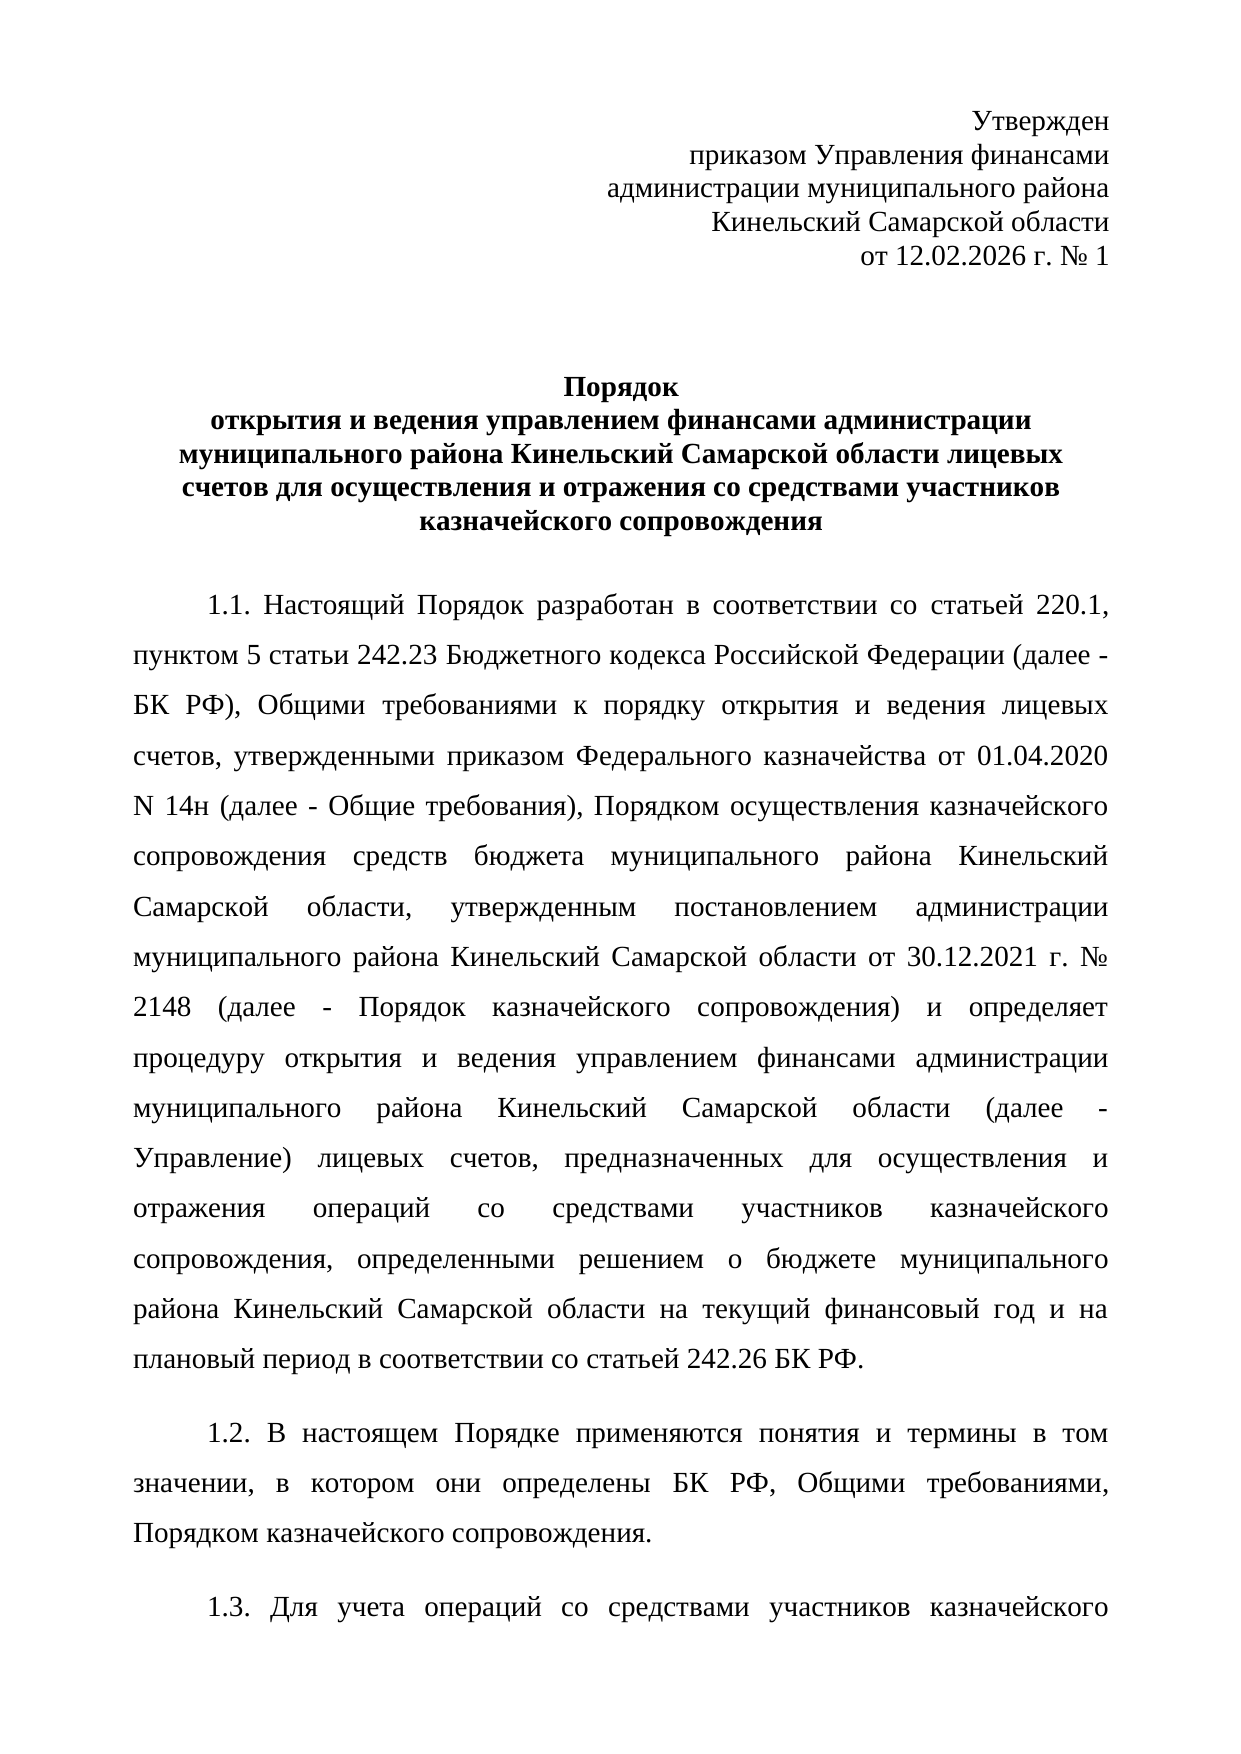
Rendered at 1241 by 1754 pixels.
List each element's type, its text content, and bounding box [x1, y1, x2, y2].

text Порядок [133, 369, 1109, 402]
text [133, 1589, 1109, 1622]
table_header Утвержден приказом Управления финансами администрации муниципального района Кинельский Самарской области от 12.02.2026 г. № 1 [487, 104, 1121, 271]
text 1.2. В настоящем Порядке применяются понятия и термины в том значении, в котором они определены БК РФ, Общими требованиями, Порядком казначейского сопровождения. [133, 1415, 1109, 1549]
text 1.1. Настоящий Порядок разработан в соответствии со статьей 220.1, пунктом 5 статьи 242.23 Бюджетного кодекса Российской Федерации (далее - БК РФ), Общими требованиями к порядку открытия и ведения лицевых счетов, утвержденными приказом Федерального казначейства от 01.04.2020 N 14н (далее - Общие требования), Порядком осуществления казначейского сопровождения средств бюджета муниципального района Кинельский Самарской области, утвержденным постановлением администрации муниципального района Кинельский Самарской области от 30.12.2021 г. № 2148 (далее - Порядок казначейского сопровождения) и определяет процедуру открытия и ведения управлением финансами администрации муниципального района Кинельский Самарской области (далее - Управление) лицевых счетов, предназначенных для осуществления и отражения операций со средствами участников казначейского сопровождения, определенными решением о бюджете муниципального района Кинельский Самарской области на текущий финансовый год и на плановый период в соответствии со статьей 242.26 БК РФ. [133, 587, 1109, 1375]
text открытия и ведения управлением финансами администрации муниципального района Кинельский Самарской области лицевых счетов для осуществления и отражения со средствами участников казначейского сопровождения [133, 402, 1109, 537]
